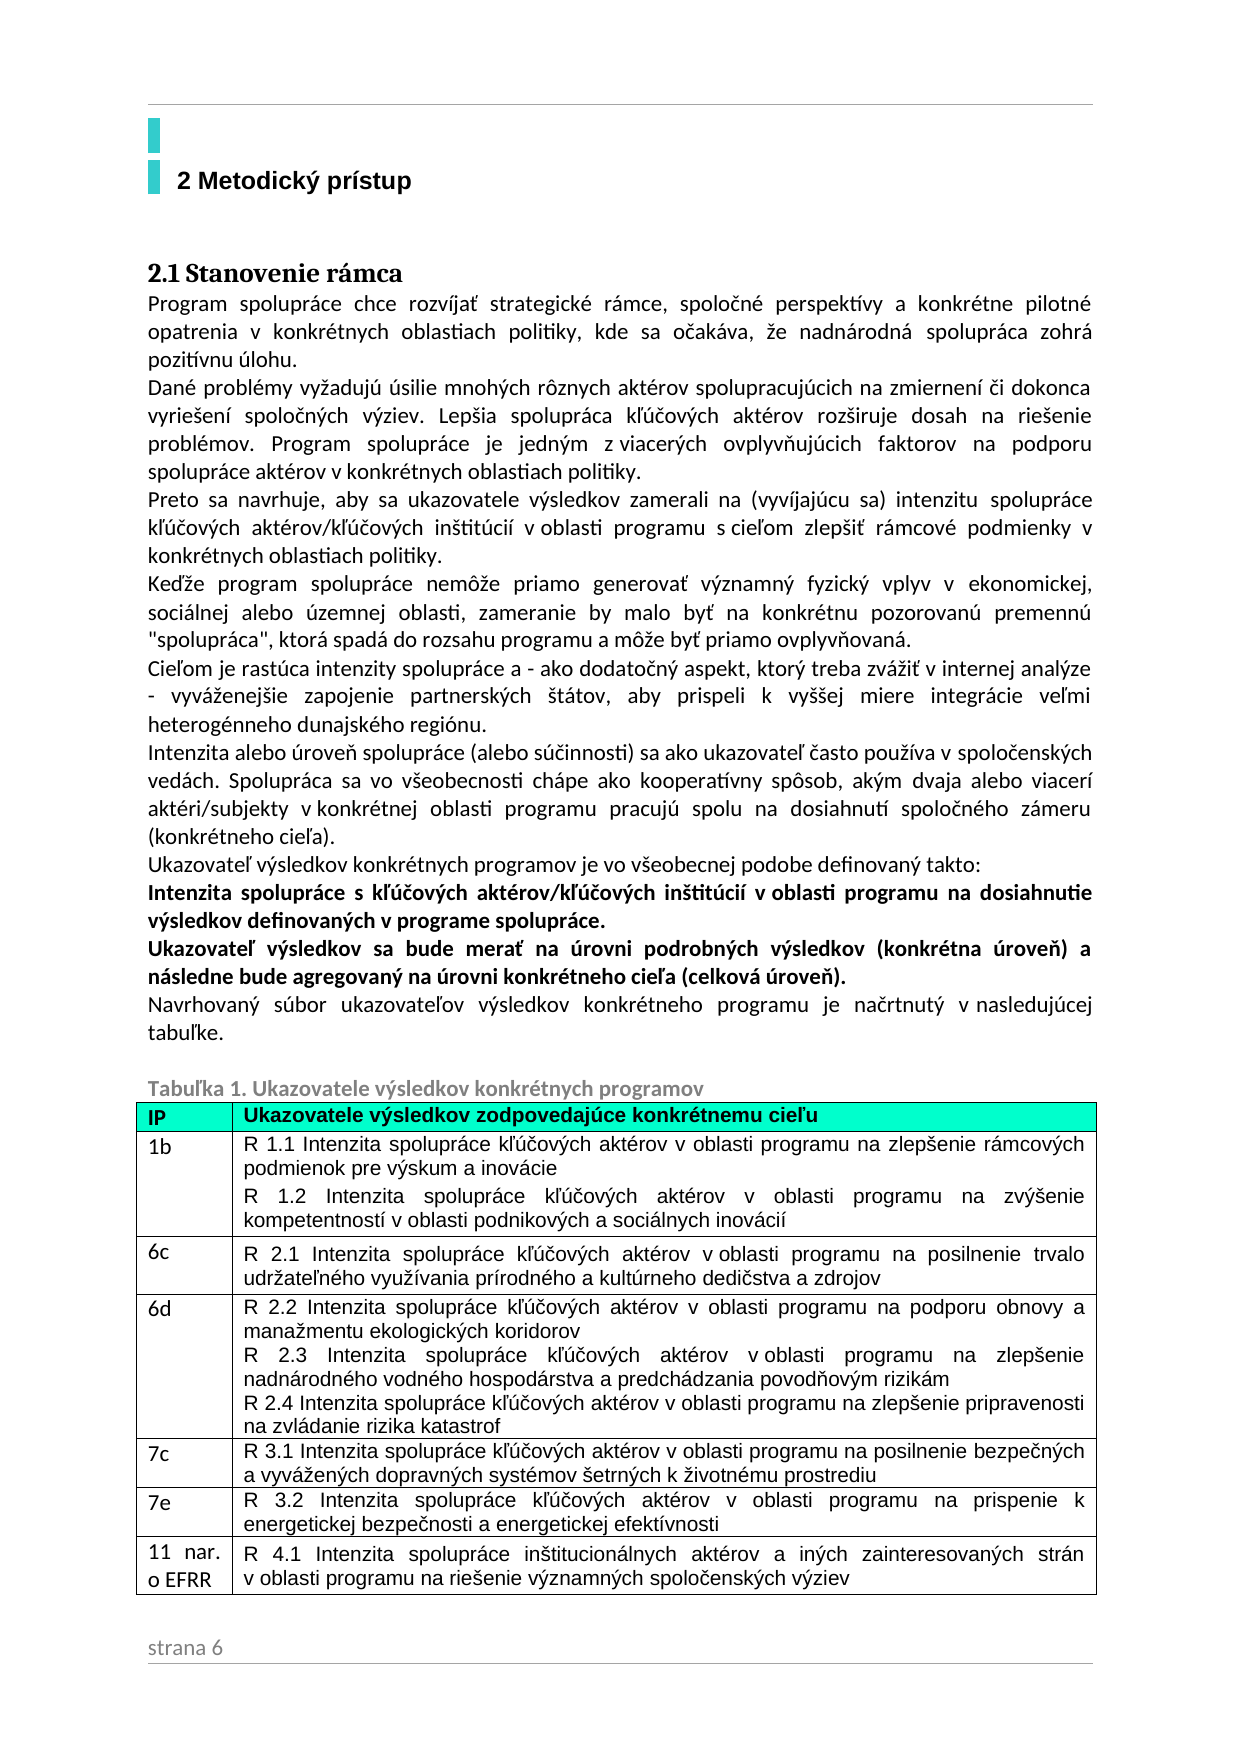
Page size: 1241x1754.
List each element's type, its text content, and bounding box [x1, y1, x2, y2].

text Intenzita alebo úroveň spolupráce (alebo súčinnosti) sa ako ukazovateľ často používa v spoločenských vedách. Spolupráca sa vo všeobecnosti chápe ako kooperatívny spôsob, akým dvaja alebo viacerí aktéri/subjekty v konkrétnej oblasti programu pracujú spolu na dosiahnutí spoločného zámeru (konkrétneho cieľa). [148, 738, 1093, 850]
text Tabuľka 1. Ukazovatele výsledkov konkrétnych programov [148, 1074, 1093, 1102]
table_cell R 4.1 Intenzita spolupráce inštitucionálnych aktérov a iných zainteresovaných strán v oblasti programu na riešenie významných spoločenských výziev [233, 1537, 1096, 1593]
table_header Ukazovatele výsledkov zodpovedajúce konkrétnemu cieľu [233, 1103, 1096, 1131]
text Keďže program spolupráce nemôže priamo generovať významný fyzický vplyv v ekonomickej, sociálnej alebo územnej oblasti, zameranie by malo byť na konkrétnu pozorovanú premennú "spolupráca", ktorá spadá do rozsahu programu a môže byť priamo ovplyvňovaná. [148, 569, 1093, 654]
table_cell R 1.1 Intenzita spolupráce kľúčových aktérov v oblasti programu na zlepšenie rámcových podmienok pre výskum a inovácie R 1.2 Intenzita spolupráce kľúčových aktérov v oblasti programu na zvýšenie kompetentností v oblasti podnikových a sociálnych inovácií [233, 1132, 1096, 1236]
text Intenzita spolupráce s kľúčových aktérov/kľúčových inštitúcií v oblasti programu na dosiahnutie výsledkov definovaných v programe spolupráce. [148, 878, 1093, 934]
text Cieľom je rastúca intenzity spolupráce a - ako dodatočný aspekt, ktorý treba zvážiť v internej analýze - vyváženejšie zapojenie partnerských štátov, aby prispeli k vyššej miere integrácie veľmi heterogénneho dunajského regiónu. [148, 654, 1093, 738]
table_cell R 2.2 Intenzita spolupráce kľúčových aktérov v oblasti programu na podporu obnovy a manažmentu ekologických koridorov R 2.3 Intenzita spolupráce kľúčových aktérov v oblasti programu na zlepšenie nadnárodného vodného hospodárstva a predchádzania povodňovým rizikám R 2.4 Intenzita spolupráce kľúčových aktérov v oblasti programu na zlepšenie pripravenosti na zvládanie rizika katastrof [233, 1295, 1096, 1438]
table_header IP [137, 1103, 232, 1131]
table_cell 11 nar. o EFRR [137, 1537, 232, 1593]
text 2 Metodický prístup [160, 166, 412, 194]
text Dané problémy vyžadujú úsilie mnohých rôznych aktérov spolupracujúcich na zmiernení či dokonca vyriešení spoločných výziev. Lepšia spolupráca kľúčových aktérov rozširuje dosah na riešenie problémov. Program spolupráce je jedným z viacerých ovplyvňujúcich faktorov na podporu spolupráce aktérov v konkrétnych oblastiach politiky. [148, 373, 1093, 486]
table_cell 7e [137, 1488, 232, 1536]
text Navrhovaný súbor ukazovateľov výsledkov konkrétneho programu je načrtnutý v nasledujúcej tabuľke. [148, 990, 1093, 1046]
table_cell 1b [137, 1132, 232, 1236]
subtitle 2.1 Stanovenie rámca [148, 258, 1093, 289]
text Program spolupráce chce rozvíjať strategické rámce, spoločné perspektívy a konkrétne pilotné opatrenia v konkrétnych oblastiach politiky, kde sa očakáva, že nadnárodná spolupráca zohrá pozitívnu úlohu. [148, 289, 1093, 373]
text Ukazovateľ výsledkov konkrétnych programov je vo všeobecnej podobe definovaný takto: [148, 850, 1093, 878]
table_cell 6d [137, 1295, 232, 1438]
table_cell R 2.1 Intenzita spolupráce kľúčových aktérov v oblasti programu na posilnenie trvalo udržateľného využívania prírodného a kultúrneho dedičstva a zdrojov [233, 1237, 1096, 1293]
text Ukazovateľ výsledkov sa bude merať na úrovni podrobných výsledkov (konkrétna úroveň) a následne bude agregovaný na úrovni konkrétneho cieľa (celková úroveň). [148, 934, 1093, 990]
text Preto sa navrhuje, aby sa ukazovatele výsledkov zamerali na (vyvíjajúcu sa) intenzitu spolupráce kľúčových aktérov/kľúčových inštitúcií v oblasti programu s cieľom zlepšiť rámcové podmienky v konkrétnych oblastiach politiky. [148, 486, 1093, 569]
table_cell 7c [137, 1439, 232, 1487]
table_cell R 3.2 Intenzita spolupráce kľúčových aktérov v oblasti programu na prispenie k energetickej bezpečnosti a energetickej efektívnosti [233, 1488, 1096, 1536]
table_cell 6c [137, 1237, 232, 1293]
table_cell R 3.1 Intenzita spolupráce kľúčových aktérov v oblasti programu na posilnenie bezpečných a vyvážených dopravných systémov šetrných k životnému prostrediu [233, 1439, 1096, 1487]
